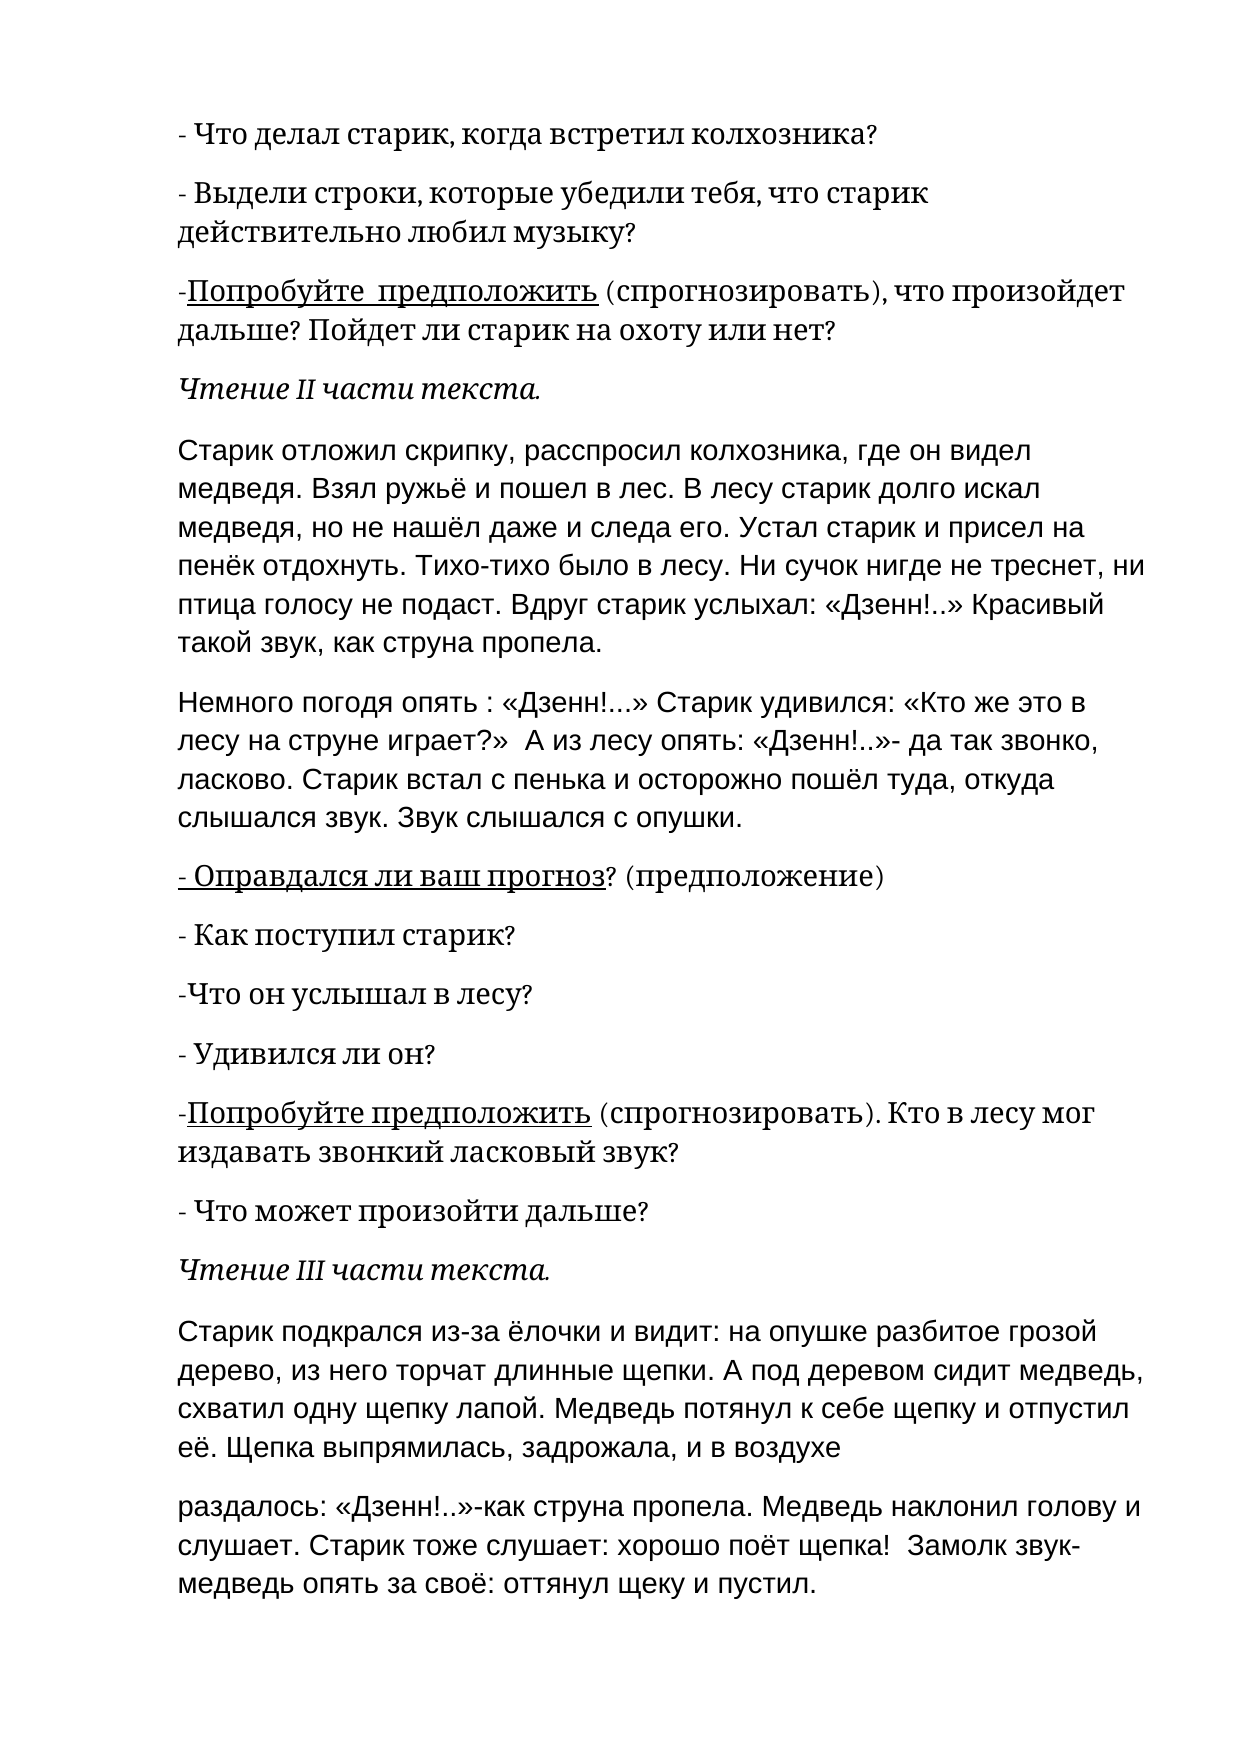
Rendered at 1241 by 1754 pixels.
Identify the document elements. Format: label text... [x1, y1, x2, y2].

text - Оправдался ли ваш прогноз? (предположение) [177, 860, 1152, 893]
text - Удивился ли он? [177, 1038, 1152, 1071]
text Немного погодя опять : «Дзенн!...» Старик удивился: «Кто же это в лесу на струне играет?» А из лесу опять: «Дзенн!..»- да так звонко, ласково. Старик встал с пенька и осторожно пошёл туда, откуда слышался звук. Звук слышался с опушки. [177, 685, 1152, 834]
text -Попробуйте предположить (спрогнозировать), что произойдет дальше? Пойдет ли старик на охоту или нет? [177, 275, 1152, 347]
text - Как поступил старик? [177, 919, 1152, 953]
text Старик отложил скрипку, расспросил колхозника, где он видел медведя. Взял ружьё и пошел в лес. В лесу старик долго искал медведя, но не нашёл даже и следа его. Устал старик и присел на пенёк отдохнуть. Тихо-тихо было в лесу. Ни сучок нигде не треснет, ни птица голосу не подаст. Вдруг старик услыхал: «Дзенн!..» Красивый такой звук, как струна пропела. [177, 433, 1152, 659]
text раздалось: «Дзенн!..»-как струна пропела. Медведь наклонил голову и слушает. Старик тоже слушает: хорошо поёт щепка! Замолк звук- медведь опять за своё: оттянул щеку и пустил. [177, 1489, 1152, 1599]
text - Что делал старик, когда встретил колхозника? [177, 118, 1152, 152]
text - Выдели строки, которые убедили тебя, что старик действительно любил музыку? [177, 177, 1152, 249]
text -Что он услышал в лесу? [177, 978, 1152, 1012]
text Старик подкрался из-за ёлочки и видит: на опушке разбитое грозой дерево, из него торчат длинные щепки. А под деревом сидит медведь, схватил одну щепку лапой. Медведь потянул к себе щепку и отпустил её. Щепка выпрямилась, задрожала, и в воздухе [177, 1314, 1152, 1463]
text Чтение II части текста. [177, 373, 1152, 407]
text Чтение III части текста. [177, 1254, 1152, 1288]
text -Попробуйте предположить (спрогнозировать). Кто в лесу мог издавать звонкий ласковый звук? [177, 1097, 1152, 1169]
text - Что может произойти дальше? [177, 1195, 1152, 1229]
